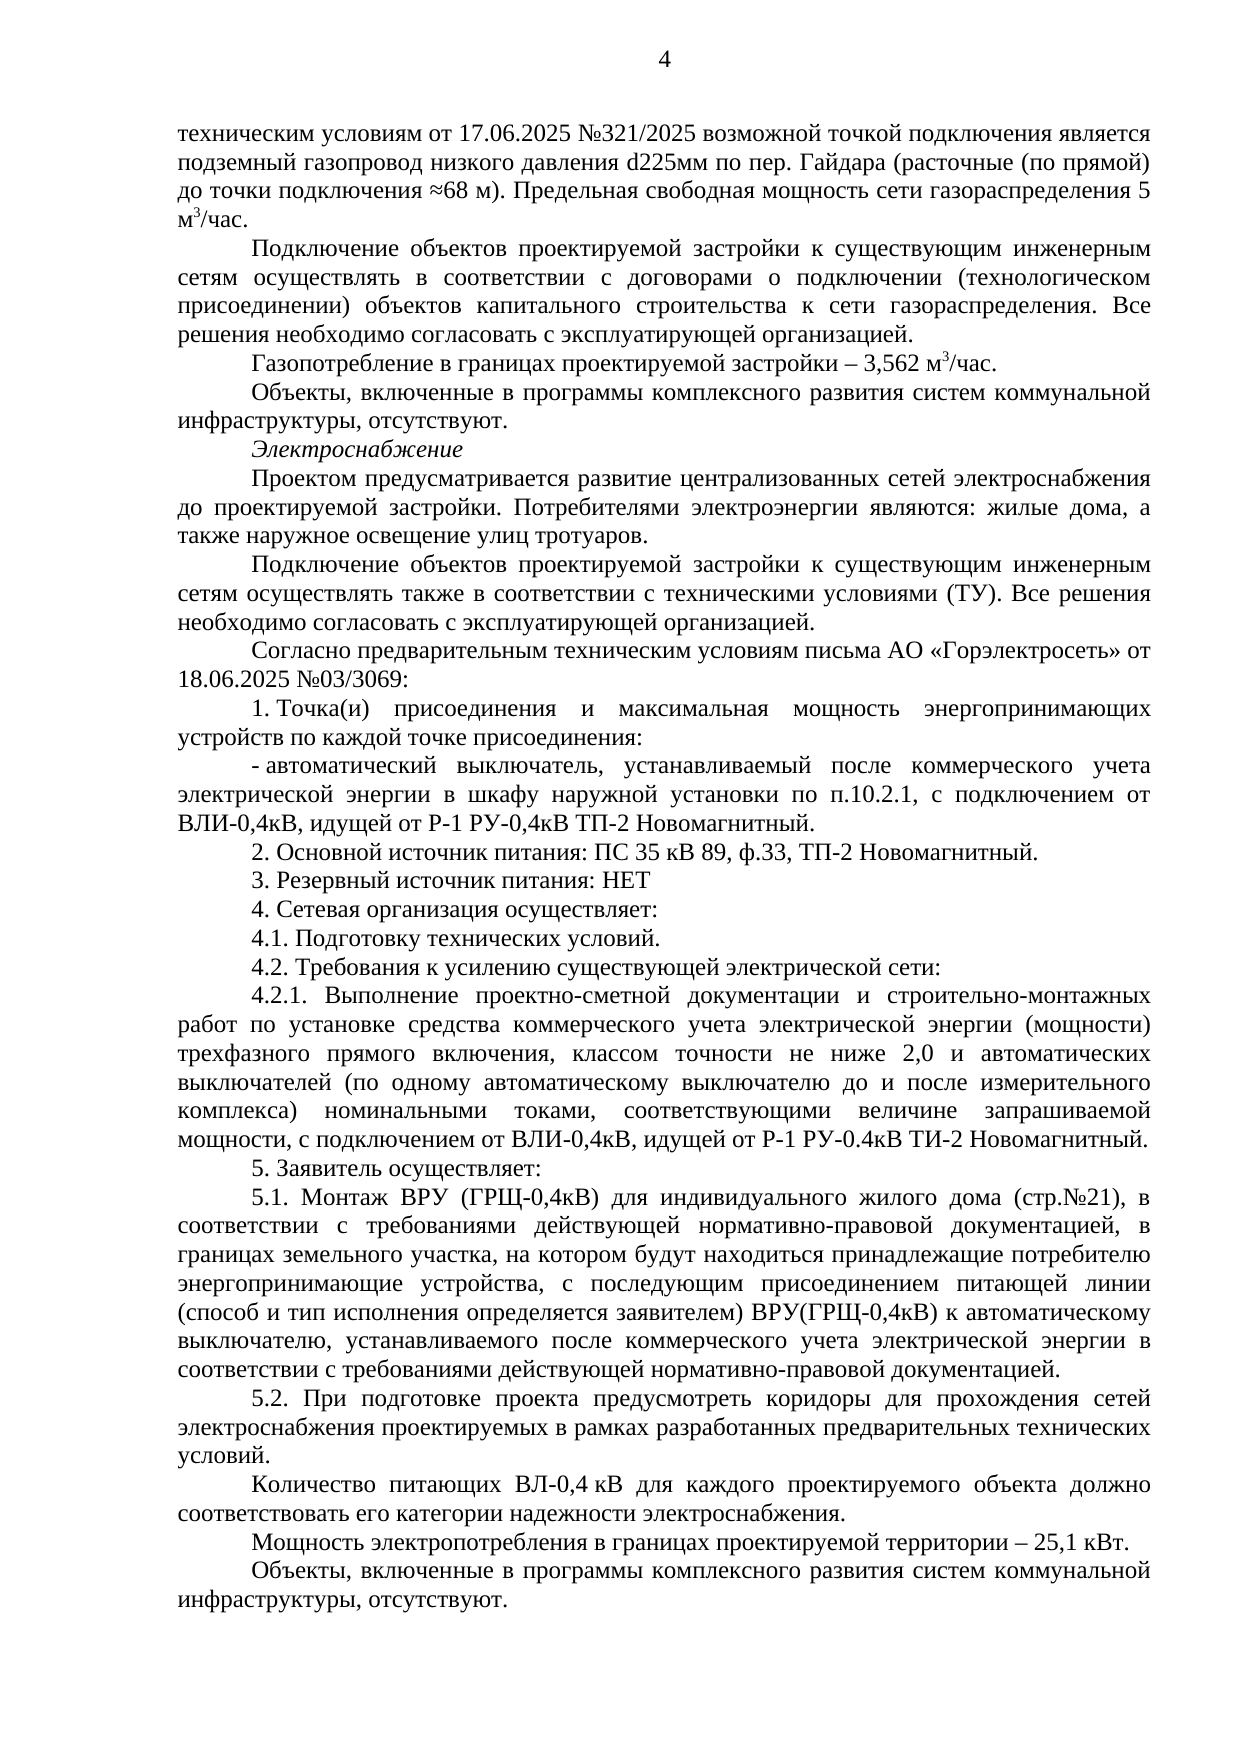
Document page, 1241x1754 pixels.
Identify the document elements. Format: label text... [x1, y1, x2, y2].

text 4. Сетевая организация осуществляет: [177, 894, 1152, 923]
text Электроснабжение [177, 434, 1152, 463]
text Проектом предусматривается развитие централизованных сетей электроснабжения до проектируемой застройки. Потребителями электроэнергии являются: жилые дома, а также наружное освещение улиц тротуаров. [177, 463, 1152, 549]
text Мощность электропотребления в границах проектируемой территории – 25,1 кВт. [177, 1527, 1152, 1556]
text 1. Точка(и) присоединения и максимальная мощность энергопринимающих устройств по каждой точке присоединения: [177, 693, 1152, 751]
text 2. Основной источник питания: ПС 35 кВ 89, ф.33, ТП-2 Новомагнитный. [177, 837, 1152, 866]
text Объекты, включенные в программы комплексного развития систем коммунальной инфраструктуры, отсутствуют. [177, 377, 1152, 434]
text Количество питающих ВЛ-0,4 кВ для каждого проектируемого объекта должно соответствовать его категории надежности электроснабжения. [177, 1469, 1152, 1527]
text 3. Резервный источник питания: НЕТ [177, 866, 1152, 894]
text 4.1. Подготовку технических условий. [177, 923, 1152, 952]
text Подключение объектов проектируемой застройки к существующим инженерным сетям осуществлять также в соответствии с техническими условиями (ТУ). Все решения необходимо согласовать с эксплуатирующей организацией. [177, 549, 1152, 636]
text 4.2.1. Выполнение проектно-сметной документации и строительно-монтажных работ по установке средства коммерческого учета электрической энергии (мощности) трехфазного прямого включения, классом точности не ниже 2,0 и автоматических выключателей (по одному автоматическому выключателю до и после измерительного комплекса) номинальными токами, соответствующими величине запрашиваемой мощности, с подключением от ВЛИ-0,4кВ, идущей от Р-1 РУ-0.4кВ ТИ-2 Новомагнитный. [177, 981, 1152, 1153]
text Согласно предварительным техническим условиям письма АО «Горэлектросеть» от 18.06.2025 №03/3069: [177, 636, 1152, 693]
text 5.2. При подготовке проекта предусмотреть коридоры для прохождения сетей электроснабжения проектируемых в рамках разработанных предварительных технических условий. [177, 1383, 1152, 1469]
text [177, 118, 1152, 233]
text 5. Заявитель осуществляет: [177, 1153, 1152, 1182]
text 5.1. Монтаж ВРУ (ГРЩ-0,4кВ) для индивидуального жилого дома (стр.№21), в соответствии с требованиями действующей нормативно-правовой документацией, в границах земельного участка, на котором будут находиться принадлежащие потребителю энергопринимающие устройства, с последующим присоединением питающей линии (способ и тип исполнения определяется заявителем) ВРУ(ГРЩ-0,4кВ) к автоматическому выключателю, устанавливаемого после коммерческого учета электрической энергии в соответствии с требованиями действующей нормативно-правовой документацией. [177, 1182, 1152, 1383]
text Газопотребление в границах проектируемой застройки – 3,562 м3/час. [177, 348, 1152, 377]
text Объекты, включенные в программы комплексного развития систем коммунальной инфраструктуры, отсутствуют. [177, 1556, 1152, 1613]
text 4.2. Требования к усилению существующей электрической сети: [177, 952, 1152, 981]
text - автоматический выключатель, устанавливаемый после коммерческого учета электрической энергии в шкафу наружной установки по п.10.2.1, с подключением от ВЛИ-0,4кВ, идущей от Р-1 РУ-0,4кВ ТП-2 Новомагнитный. [177, 751, 1152, 837]
text Подключение объектов проектируемой застройки к существующим инженерным сетям осуществлять в соответствии с договорами о подключении (технологическом присоединении) объектов капитального строительства к сети газораспределения. Все решения необходимо согласовать с эксплуатирующей организацией. [177, 233, 1152, 348]
